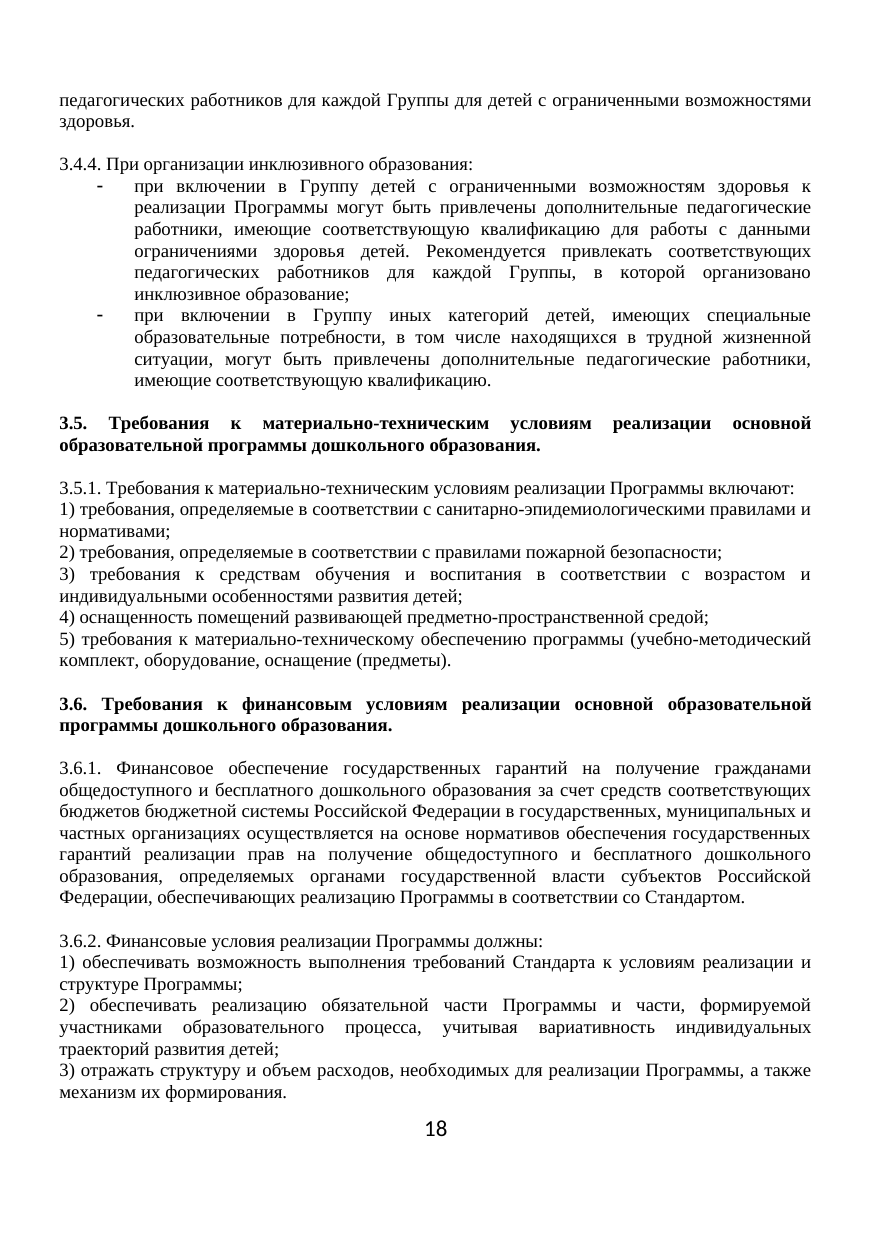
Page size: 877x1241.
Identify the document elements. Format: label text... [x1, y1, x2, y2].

list при включении в Группу иных категорий детей, имеющих специальные образовательные потребности, в том числе находящихся в трудной жизненной ситуации, могут быть привлечены дополнительные педагогические работники, имеющие соответствующую квалификацию. [97, 304, 812, 391]
text 3) отражать структуру и объем расходов, необходимых для реализации Программы, а также механизм их формирования. [59, 1059, 812, 1102]
text 3.6.2. Финансовые условия реализации Программы должны: [59, 929, 812, 951]
text 3.6.1. Финансовое обеспечение государственных гарантий на получение гражданами общедоступного и бесплатного дошкольного образования за счет средств соответствующих бюджетов бюджетной системы Российской Федерации в государственных, муниципальных и частных организациях осуществляется на основе нормативов обеспечения государственных гарантий реализации прав на получение общедоступного и бесплатного дошкольного образования, определяемых органами государственной власти субъектов Российской Федерации, обеспечивающих реализацию Программы в соответствии со Стандартом. [59, 757, 812, 908]
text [59, 89, 812, 132]
text 3.5. Требования к материально-техническим условиям реализации основной образовательной программы дошкольного образования. [59, 412, 812, 455]
text 5) требования к материально-техническому обеспечению программы (учебно-методический комплект, оборудование, оснащение (предметы). [59, 628, 812, 671]
text 2) обеспечивать реализацию обязательной части Программы и части, формируемой участниками образовательного процесса, учитывая вариативность индивидуальных траекторий развития детей; [59, 994, 812, 1059]
text 3.5.1. Требования к материально-техническим условиям реализации Программы включают: [59, 477, 812, 498]
text 3.6. Требования к финансовым условиям реализации основной образовательной программы дошкольного образования. [59, 692, 812, 736]
text 4) оснащенность помещений развивающей предметно-пространственной средой; [59, 606, 812, 628]
text 1) обеспечивать возможность выполнения требований Стандарта к условиям реализации и структуре Программы; [59, 951, 812, 994]
text 3.4.4. При организации инклюзивного образования: [59, 153, 812, 175]
text 1) требования, определяемые в соответствии с санитарно-эпидемиологическими правилами и нормативами; [59, 498, 812, 541]
list при включении в Группу детей с ограниченными возможностям здоровья к реализации Программы могут быть привлечены дополнительные педагогические работники, имеющие соответствующую квалификацию для работы с данными ограничениями здоровья детей. Рекомендуется привлекать соответствующих педагогических работников для каждой Группы, в которой организовано инклюзивное образование; [97, 175, 812, 304]
text 3) требования к средствам обучения и воспитания в соответствии с возрастом и индивидуальными особенностями развития детей; [59, 563, 812, 606]
text 2) требования, определяемые в соответствии с правилами пожарной безопасности; [59, 541, 812, 563]
